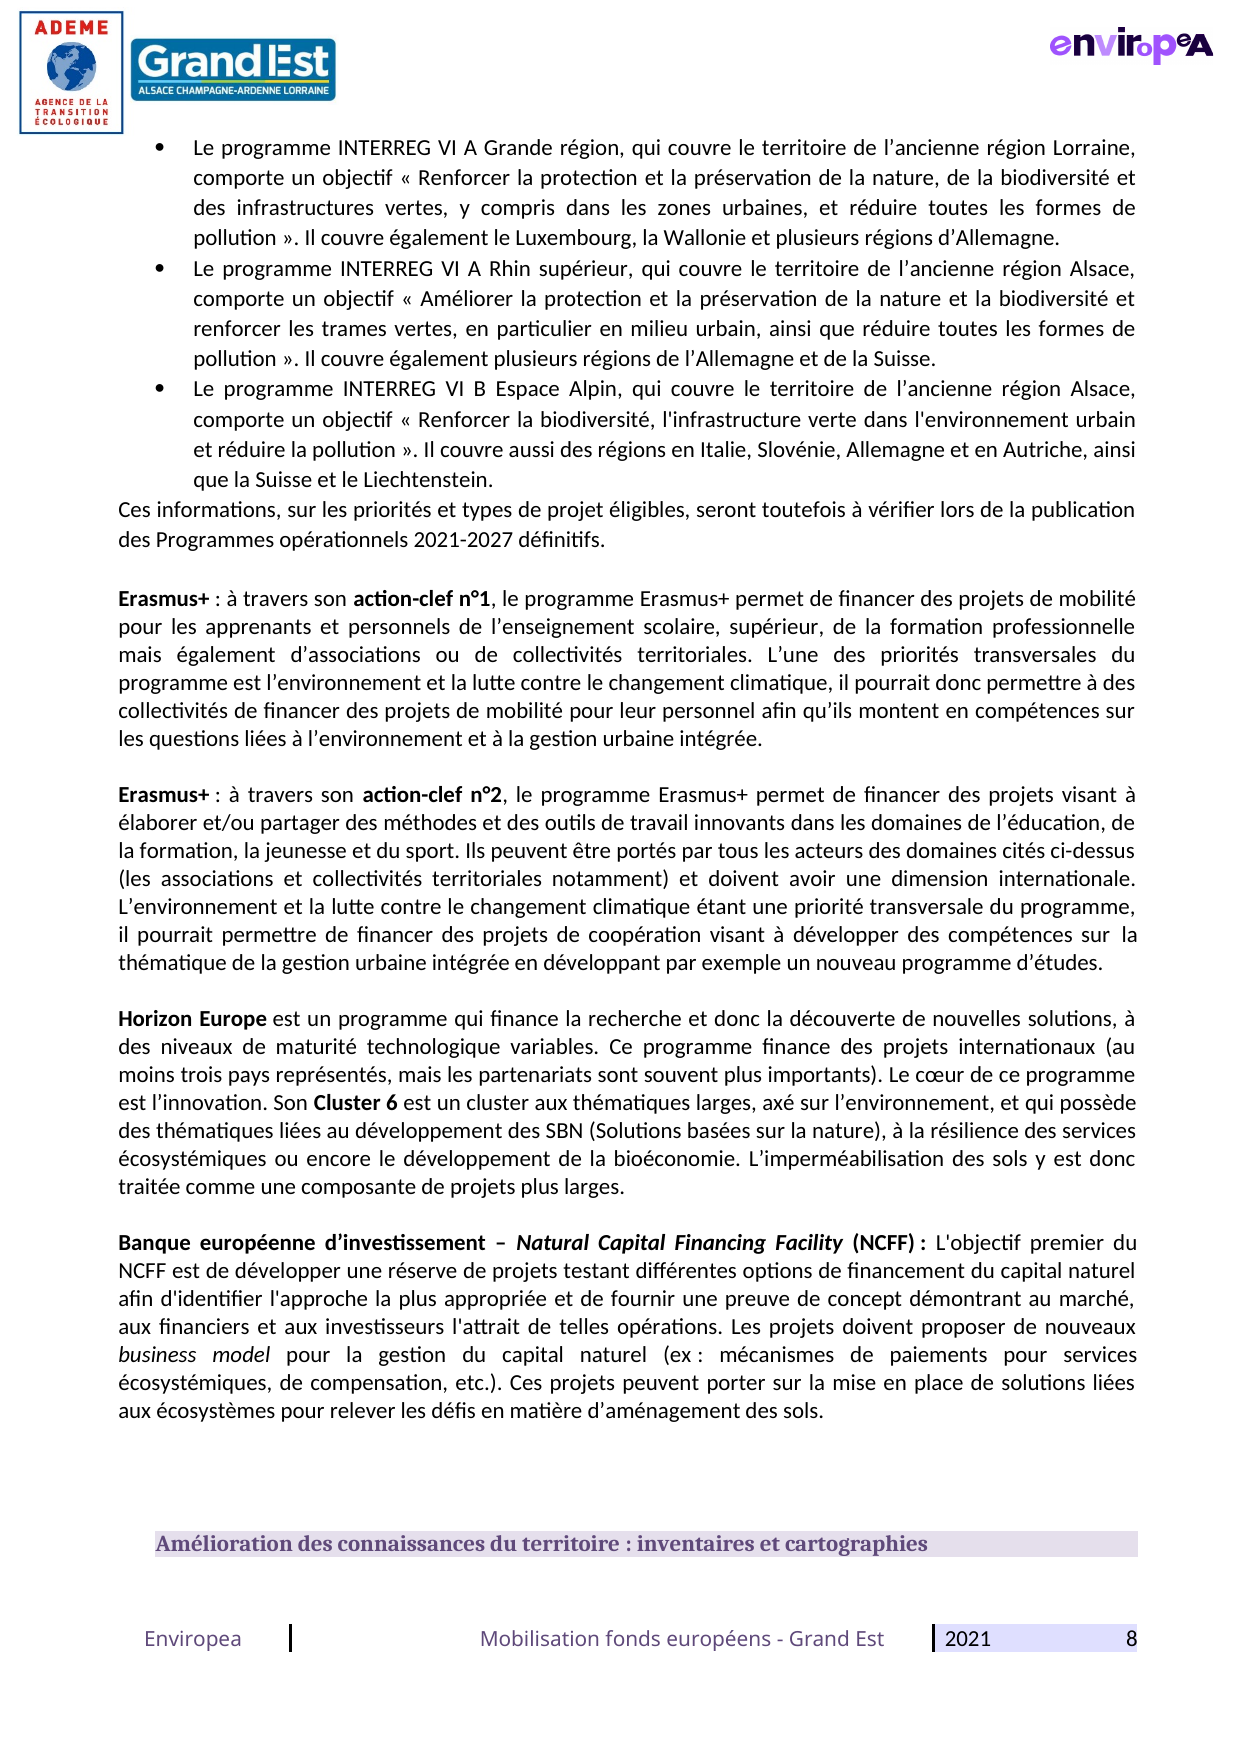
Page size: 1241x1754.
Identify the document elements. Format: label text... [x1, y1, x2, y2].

text Ces informations, sur les priorités et types de projet éligibles, seront toutefois à vérifier lors de la publication des Programmes opérationnels 2021-2027 définitifs. [118, 495, 1138, 554]
text Erasmus+ : à travers son action-clef n°2, le programme Erasmus+ permet de financer des projets visant à élaborer et/ou partager des méthodes et des outils de travail innovants dans les domaines de l’éducation, de la formation, la jeunesse et du sport. Ils peuvent être portés par tous les acteurs des domaines cités ci-dessus (les associations et collectivités territoriales notamment) et doivent avoir une dimension internationale. L’environnement et la lutte contre le changement climatique étant une priorité transversale du programme, il pourrait permettre de financer des projets de coopération visant à développer des compétences sur la thématique de la gestion urbaine intégrée en développant par exemple un nouveau programme d’études. [118, 780, 1138, 976]
text Erasmus+ : à travers son action-clef n°1, le programme Erasmus+ permet de financer des projets de mobilité pour les apprenants et personnels de l’enseignement scolaire, supérieur, de la formation professionnelle mais également d’associations ou de collectivités territoriales. L’une des priorités transversales du programme est l’environnement et la lutte contre le changement climatique, il pourrait donc permettre à des collectivités de financer des projets de mobilité pour leur personnel afin qu’ils montent en compétences sur les questions liées à l’environnement et à la gestion urbaine intégrée. [118, 584, 1138, 752]
list Le programme INTERREG VI A Grande région, qui couvre le territoire de l’ancienne région Lorraine, comporte un objectif « Renforcer la protection et la préservation de la nature, de la biodiversité et des infrastructures vertes, y compris dans les zones urbaines, et réduire toutes les formes de pollution ». Il couvre également le Luxembourg, la Wallonie et plusieurs régions d’Allemagne. [156, 133, 1138, 252]
text Banque européenne d’investissement – Natural Capital Financing Facility (NCFF) : L'objectif premier du NCFF est de développer une réserve de projets testant différentes options de financement du capital naturel afin d'identifier l'approche la plus appropriée et de fournir une preuve de concept démontrant au marché, aux financiers et aux investisseurs l'attrait de telles opérations. Les projets doivent proposer de nouveaux business model pour la gestion du capital naturel (ex : mécanismes de paiements pour services écosystémiques, de compensation, etc.). Ces projets peuvent porter sur la mise en place de solutions liées aux écosystèmes pour relever les défis en matière d’aménagement des sols. [118, 1228, 1138, 1424]
picture [5, 7, 339, 138]
list Le programme INTERREG VI B Espace Alpin, qui couvre le territoire de l’ancienne région Alsace, comporte un objectif « Renforcer la biodiversité, l'infrastructure verte dans l'environnement urbain et réduire la pollution ». Il couvre aussi des régions en Italie, Slovénie, Allemagne et en Autriche, ainsi que la Suisse et le Liechtenstein. [156, 374, 1138, 493]
picture [1050, 27, 1214, 65]
list Le programme INTERREG VI A Rhin supérieur, qui couvre le territoire de l’ancienne région Alsace, comporte un objectif « Améliorer la protection et la préservation de la nature et la biodiversité et renforcer les trames vertes, en particulier en milieu urbain, ainsi que réduire toutes les formes de pollution ». Il couvre également plusieurs régions de l’Allemagne et de la Suisse. [156, 254, 1138, 372]
subtitle Amélioration des connaissances du territoire : inventaires et cartographies [155, 1531, 1138, 1557]
text Horizon Europe est un programme qui finance la recherche et donc la découverte de nouvelles solutions, à des niveaux de maturité technologique variables. Ce programme finance des projets internationaux (au moins trois pays représentés, mais les partenariats sont souvent plus importants). Le cœur de ce programme est l’innovation. Son Cluster 6 est un cluster aux thématiques larges, axé sur l’environnement, et qui possède des thématiques liées au développement des SBN (Solutions basées sur la nature), à la résilience des services écosystémiques ou encore le développement de la bioéconomie. L’imperméabilisation des sols y est donc traitée comme une composante de projets plus larges. [118, 1004, 1138, 1200]
